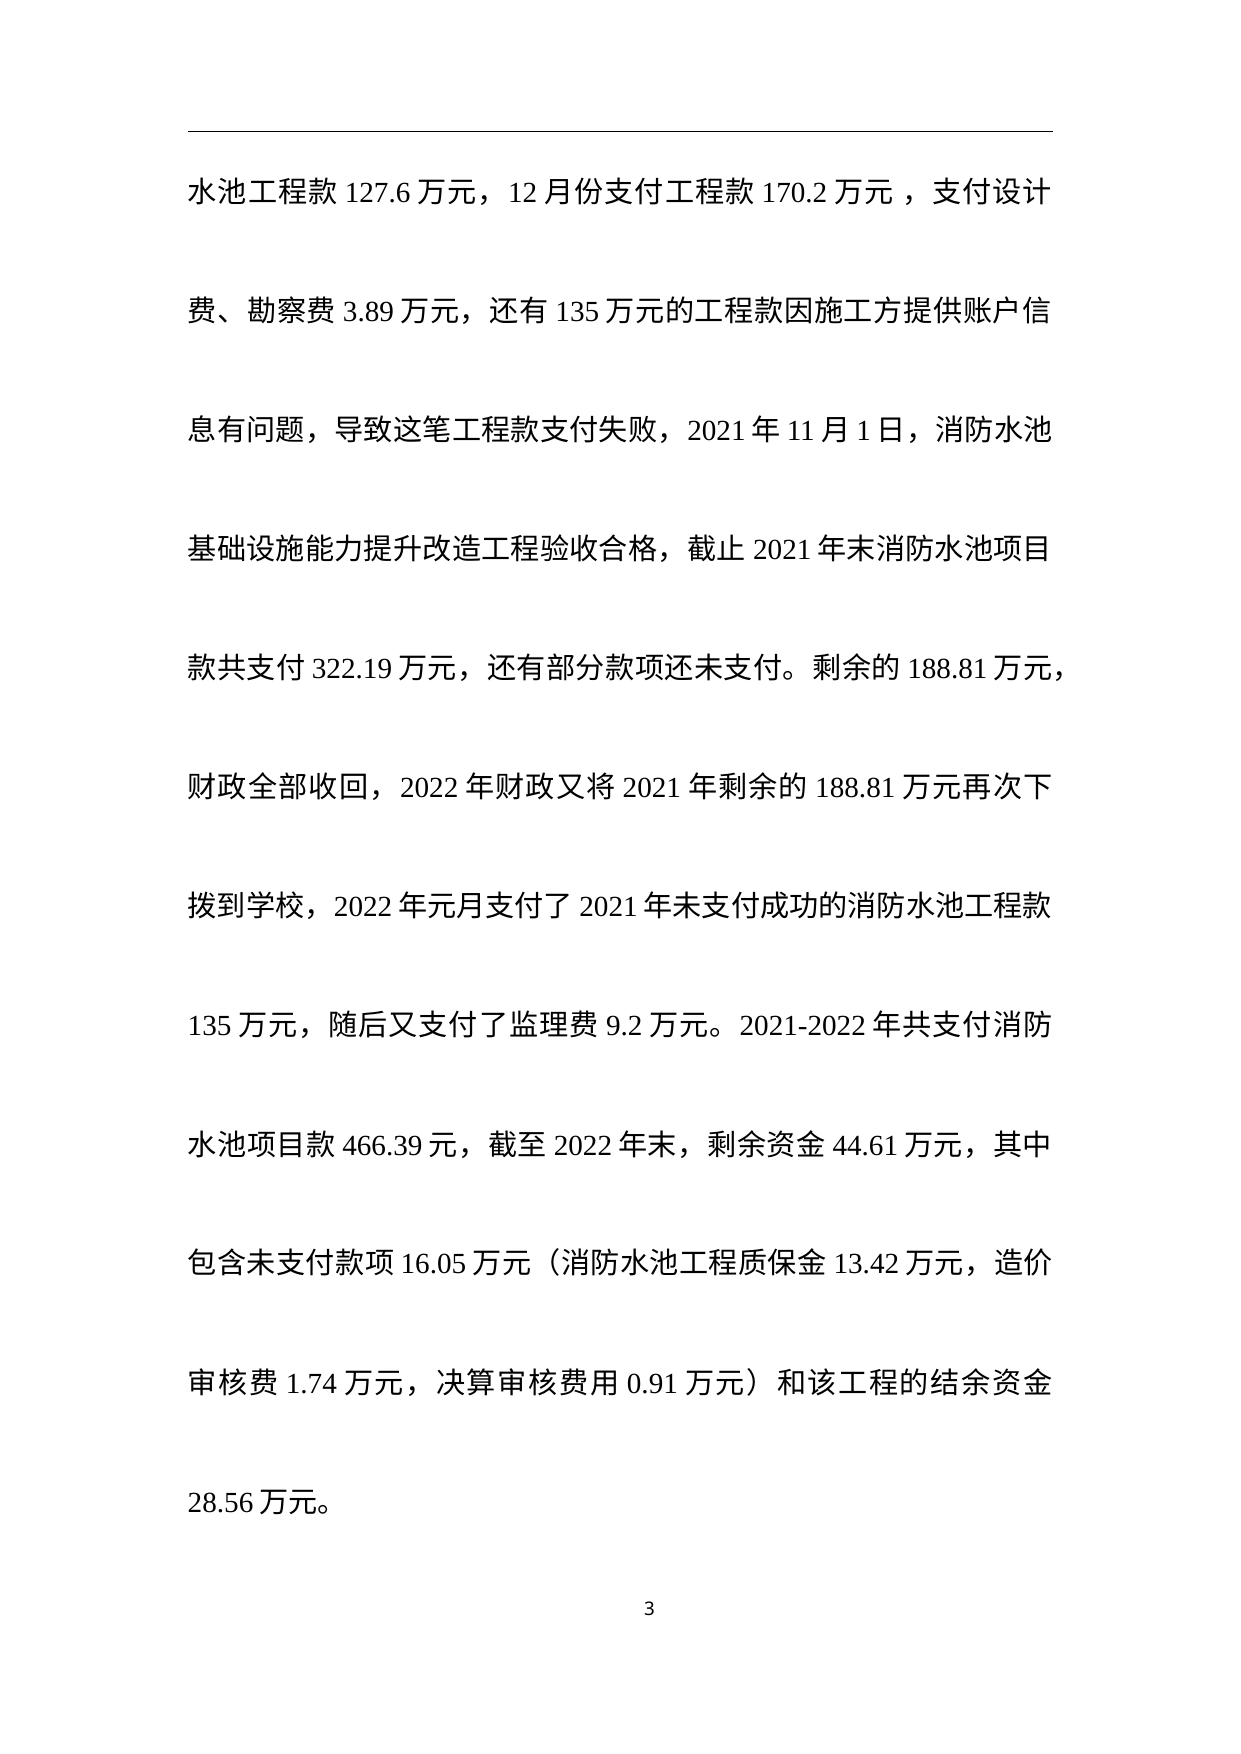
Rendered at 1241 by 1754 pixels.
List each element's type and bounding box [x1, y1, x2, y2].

text [187, 150, 1053, 1539]
